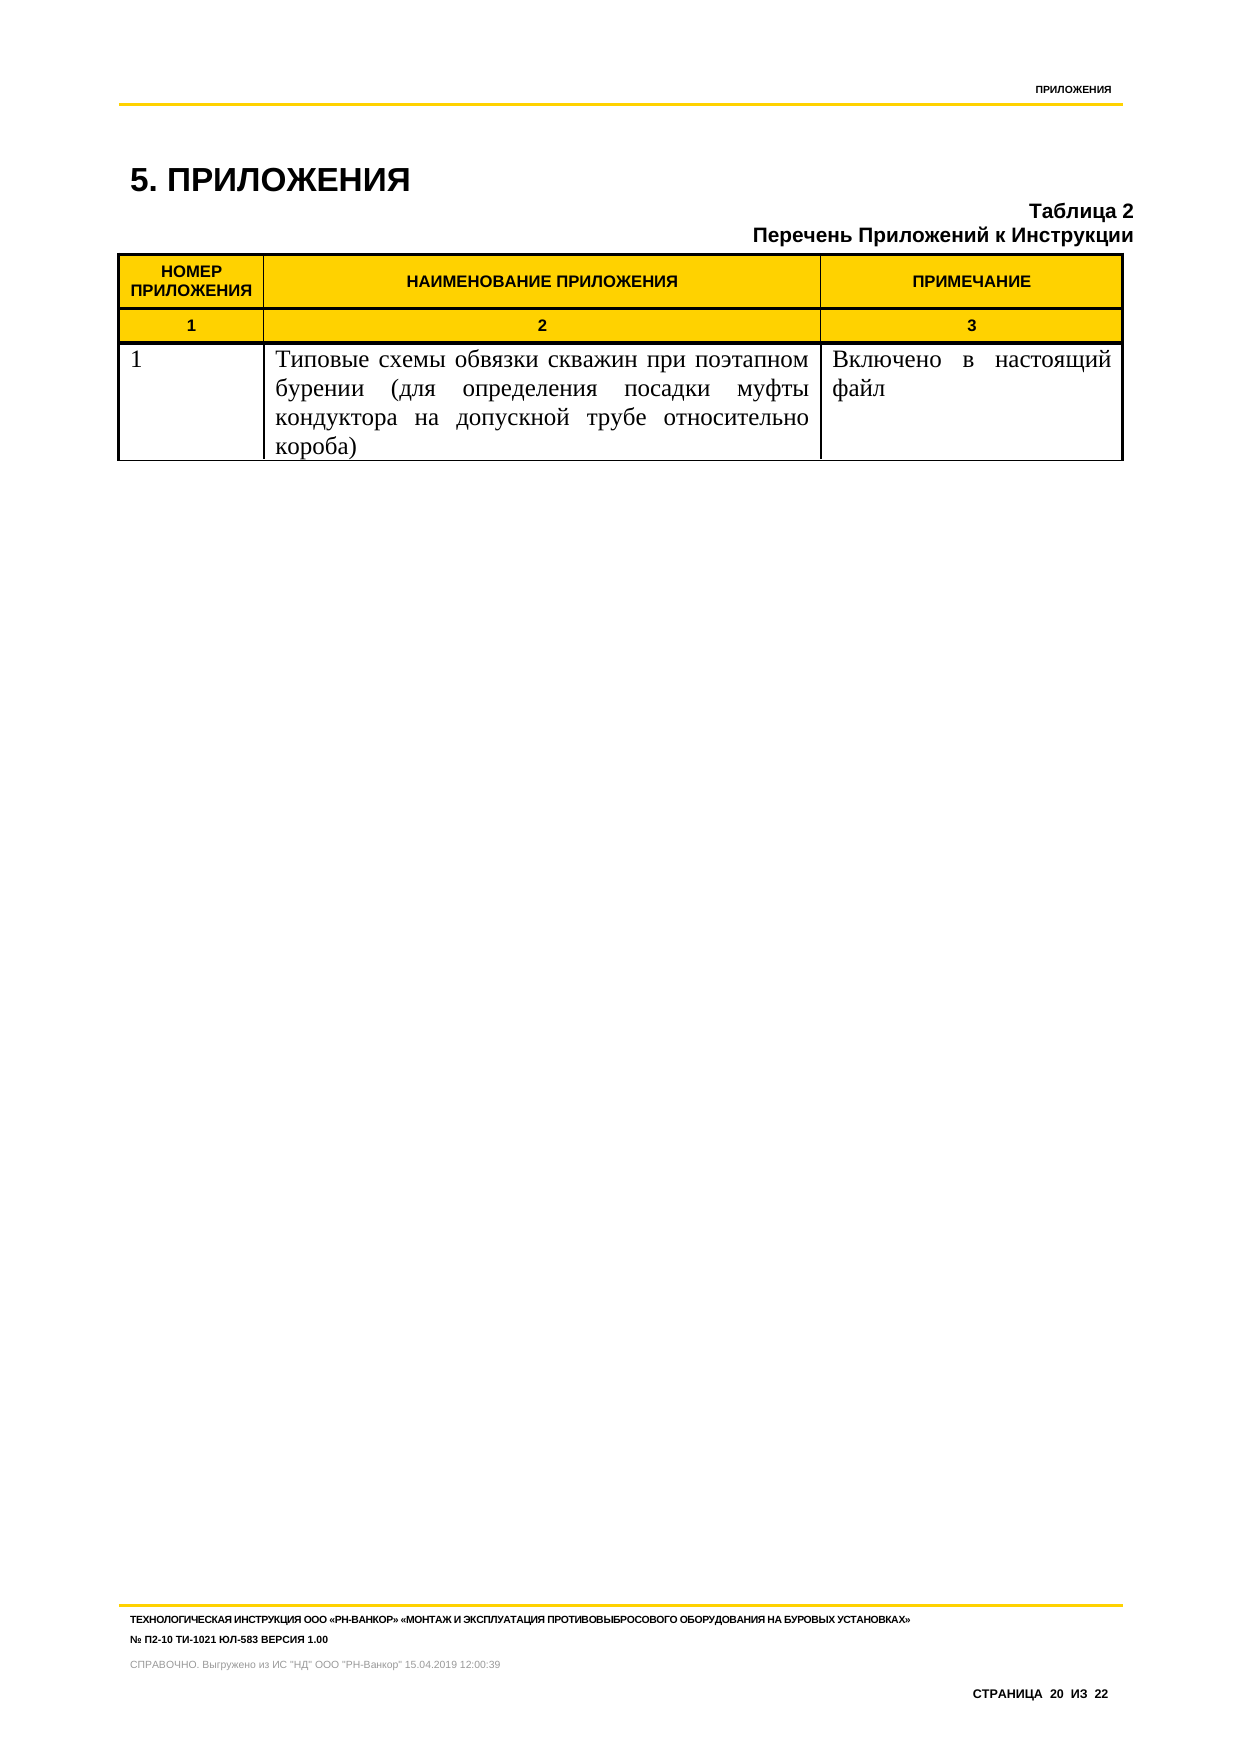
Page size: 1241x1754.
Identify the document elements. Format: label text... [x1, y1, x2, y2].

table_header ПРИМЕЧАНИЕ [821, 256, 1121, 307]
text 5. ПРИЛОЖЕНИЯ [130, 160, 1134, 198]
text Таблица 2 [130, 198, 1134, 222]
table_header НОМЕР ПРИЛОЖЕНИЯ [120, 256, 263, 307]
table_cell 1 [120, 345, 263, 459]
table_cell Включено в настоящий файл [822, 345, 1121, 459]
table_header НАИМЕНОВАНИЕ ПРИЛОЖЕНИЯ [264, 256, 820, 307]
table_cell Типовые схемы обвязки скважин при поэтапном бурении (для определения посадки муфты кондуктора на допускной трубе относительно короба) [265, 345, 820, 459]
table_cell 1 [120, 310, 263, 341]
table_cell 3 [821, 310, 1121, 341]
text Перечень Приложений к Инструкции [130, 222, 1134, 246]
table_cell 2 [264, 310, 820, 341]
